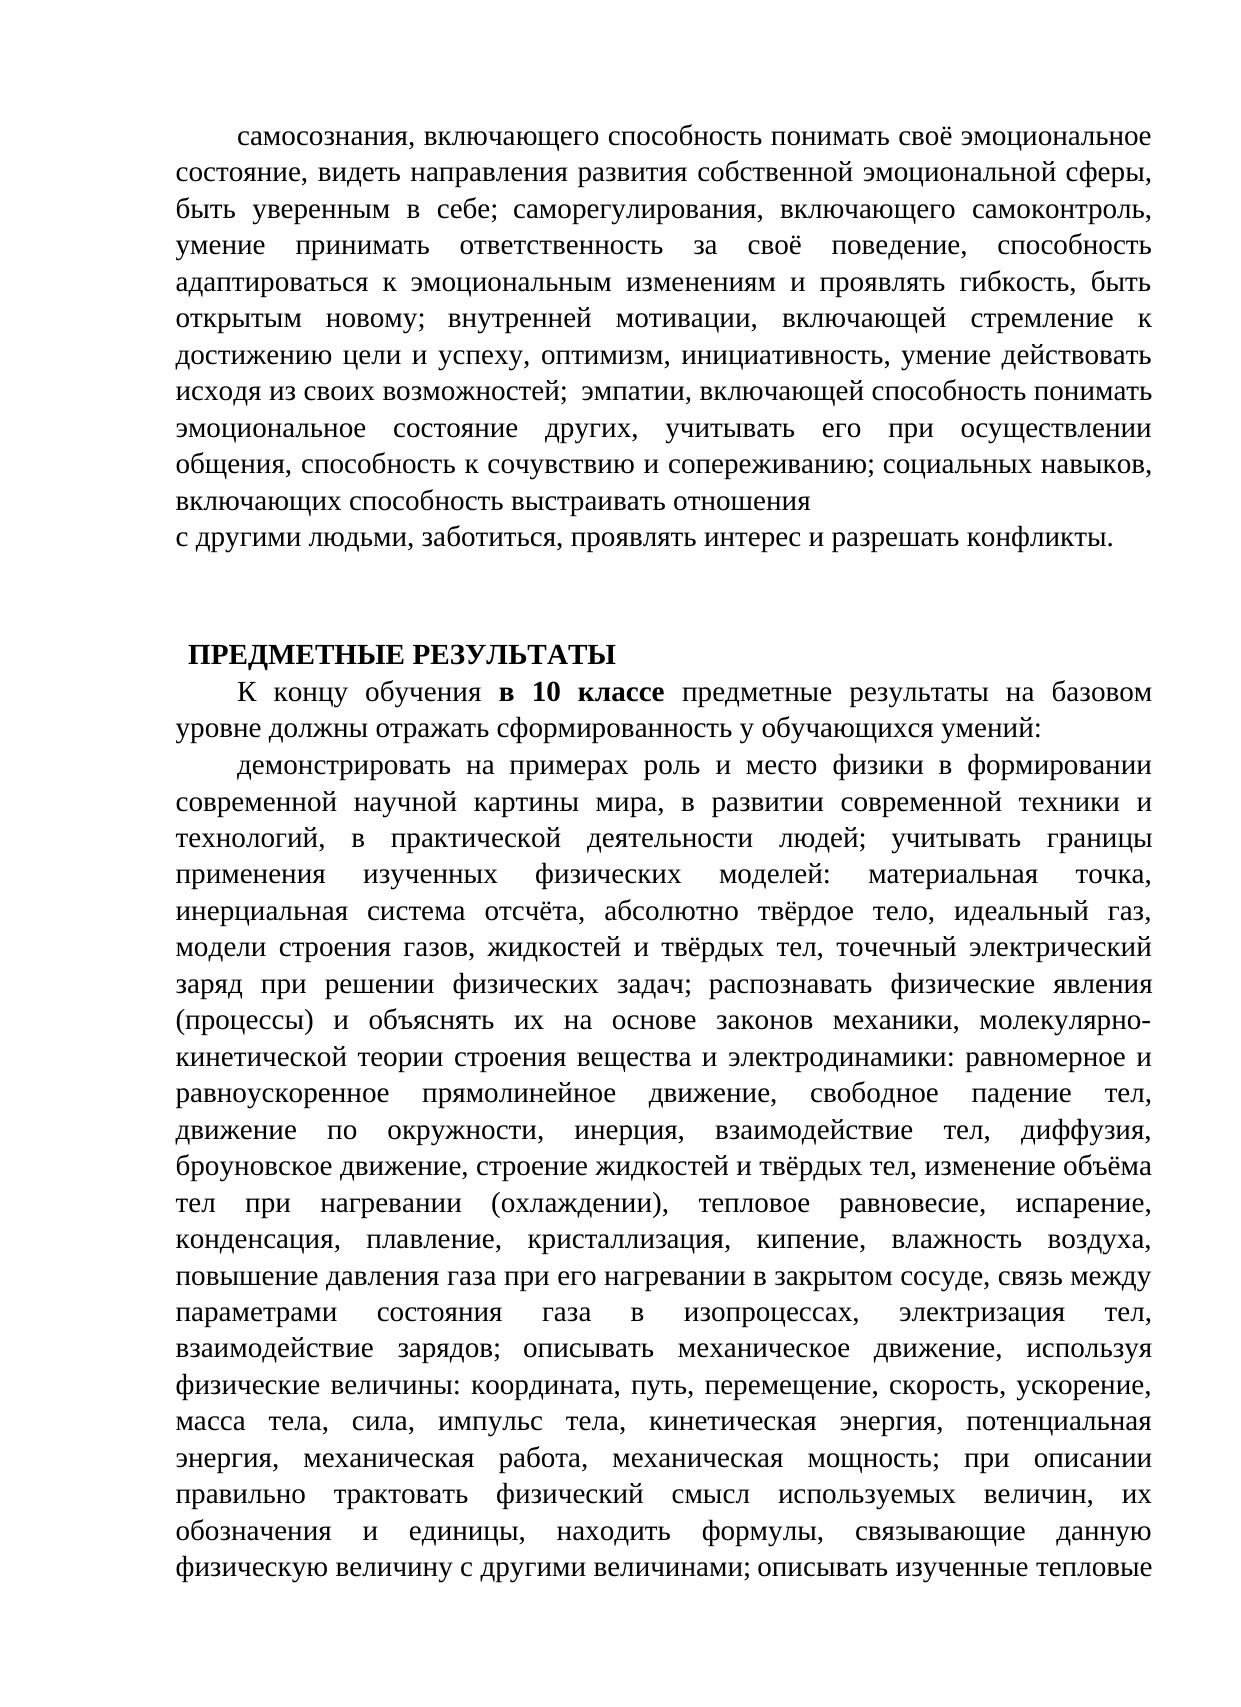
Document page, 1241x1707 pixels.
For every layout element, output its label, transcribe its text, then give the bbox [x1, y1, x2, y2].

text с другими людьми, заботиться, проявлять интерес и разрешать конфликты. [175, 519, 1153, 553]
subtitle ПРЕДМЕТНЫЕ РЕЗУЛЬТАТЫ [188, 637, 1152, 671]
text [175, 747, 1153, 1583]
text К концу обучения в 10 классе предметные результаты на базовом уровне должны отражать сформированность у обучающихся умений: [175, 674, 1153, 744]
text самосознания, включающего способность понимать своё эмоциональное состояние, видеть направления развития собственной эмоциональной сферы, быть уверенным в себе; саморегулирования, включающего самоконтроль, умение принимать ответственность за своё поведение, способность адаптироваться к эмоциональным изменениям и проявлять гибкость, быть открытым новому; внутренней мотивации, включающей стремление к достижению цели и успеху, оптимизм, инициативность, умение действовать исходя из своих возможностей; эмпатии, включающей способность понимать эмоциональное состояние других, учитывать его при осуществлении общения, способность к сочувствию и сопереживанию; социальных навыков, включающих способность выстраивать отношения [175, 118, 1153, 516]
